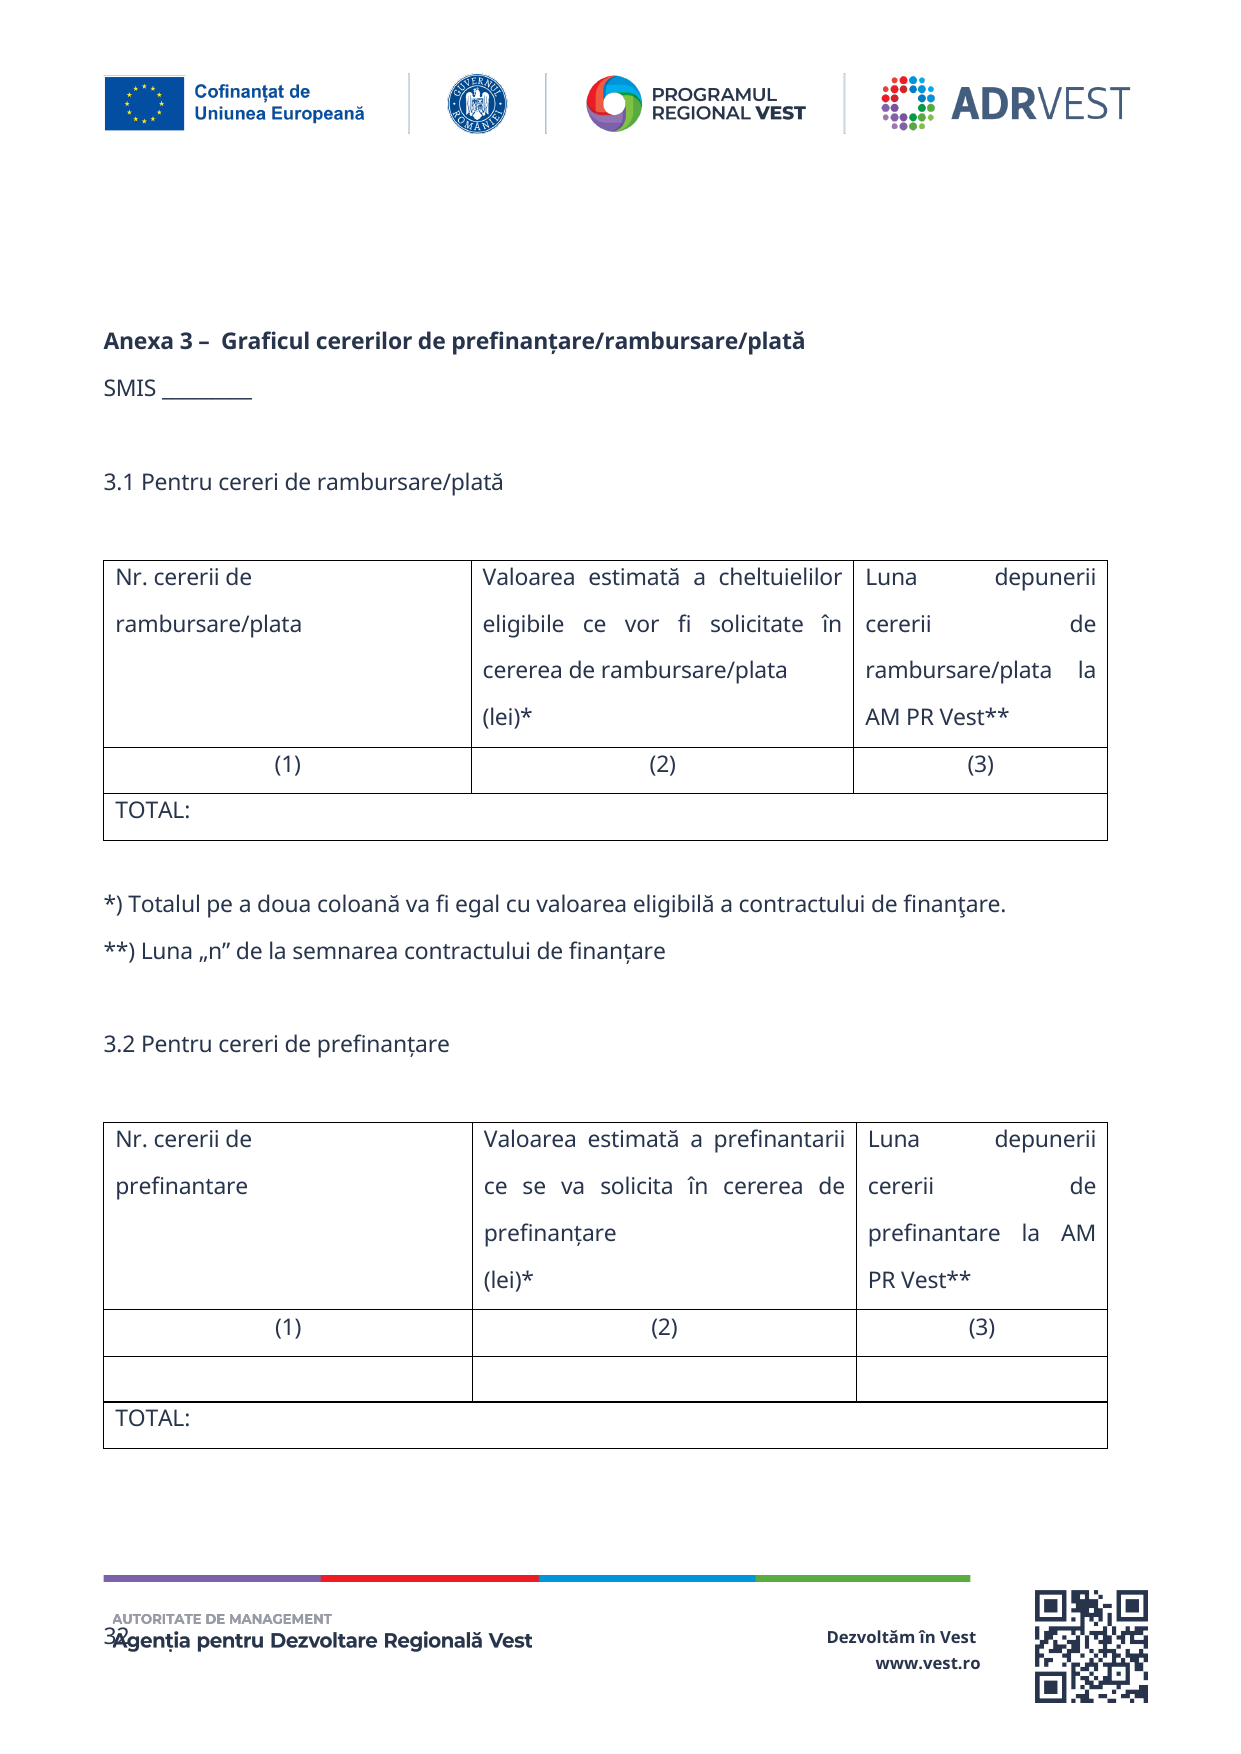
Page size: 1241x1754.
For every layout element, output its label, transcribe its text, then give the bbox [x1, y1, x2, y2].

table_header Luna depunerii cererii de prefinantare la AM PR Vest** [857, 1123, 1107, 1309]
text SMIS _________ [103, 372, 1122, 403]
table_cell (2) [473, 1310, 856, 1356]
table_header Luna depunerii cererii de rambursare/plata la AM PR Vest** [854, 561, 1107, 747]
text **) Luna „n” de la semnarea contractului de finanțare [103, 935, 1122, 966]
table_header Nr. cererii de rambursare/plata [104, 561, 471, 747]
text 3.1 Pentru cereri de rambursare/plată [103, 466, 1122, 497]
text Anexa 3 – Graficul cererilor de prefinanțare/rambursare/plată [103, 325, 1122, 356]
table_header Valoarea estimată a prefinantarii ce se va solicita în cererea de prefinanțare (lei)* [473, 1123, 856, 1309]
text *) Totalul pe a doua coloană va fi egal cu valoarea eligibilă a contractului de finanţare. [103, 888, 1122, 919]
text 3.2 Pentru cereri de prefinanțare [103, 1028, 1122, 1060]
table_cell TOTAL: [104, 1403, 1107, 1448]
table_header Nr. cererii de prefinantare [104, 1123, 472, 1309]
picture [1026, 1581, 1157, 1712]
table_cell (3) [857, 1310, 1107, 1356]
picture [103, 73, 1131, 134]
table_cell TOTAL: [104, 794, 1107, 840]
table_cell (1) [104, 1310, 472, 1356]
table_cell [857, 1357, 1107, 1401]
table_cell (2) [472, 748, 853, 793]
table_cell [104, 1357, 472, 1401]
table_cell (1) [104, 748, 471, 793]
table_cell [473, 1357, 856, 1401]
table_cell (3) [854, 748, 1107, 793]
table_header Valoarea estimată a cheltuielilor eligibile ce vor fi solicitate în cererea de rambursare/plata (lei)* [472, 561, 853, 747]
